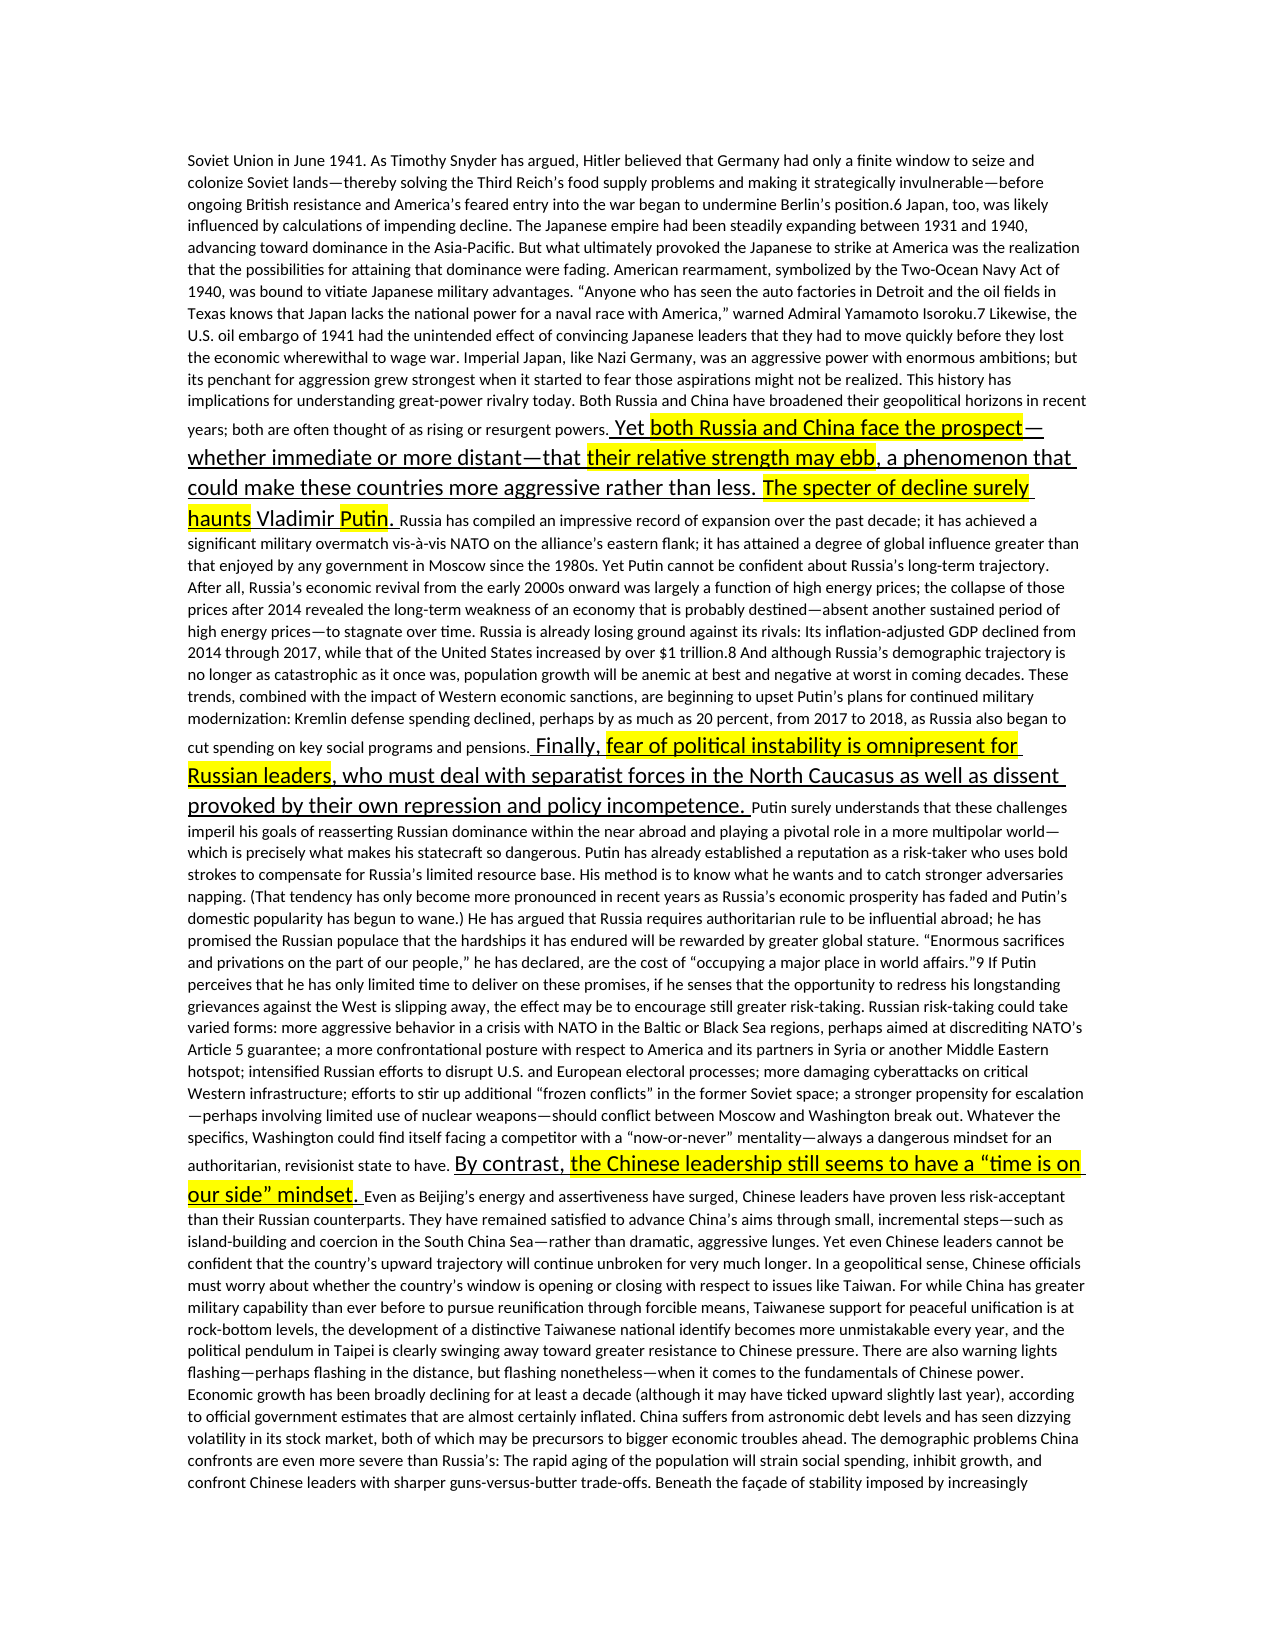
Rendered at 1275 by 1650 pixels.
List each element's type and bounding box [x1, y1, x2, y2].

text [187, 150, 1087, 1492]
